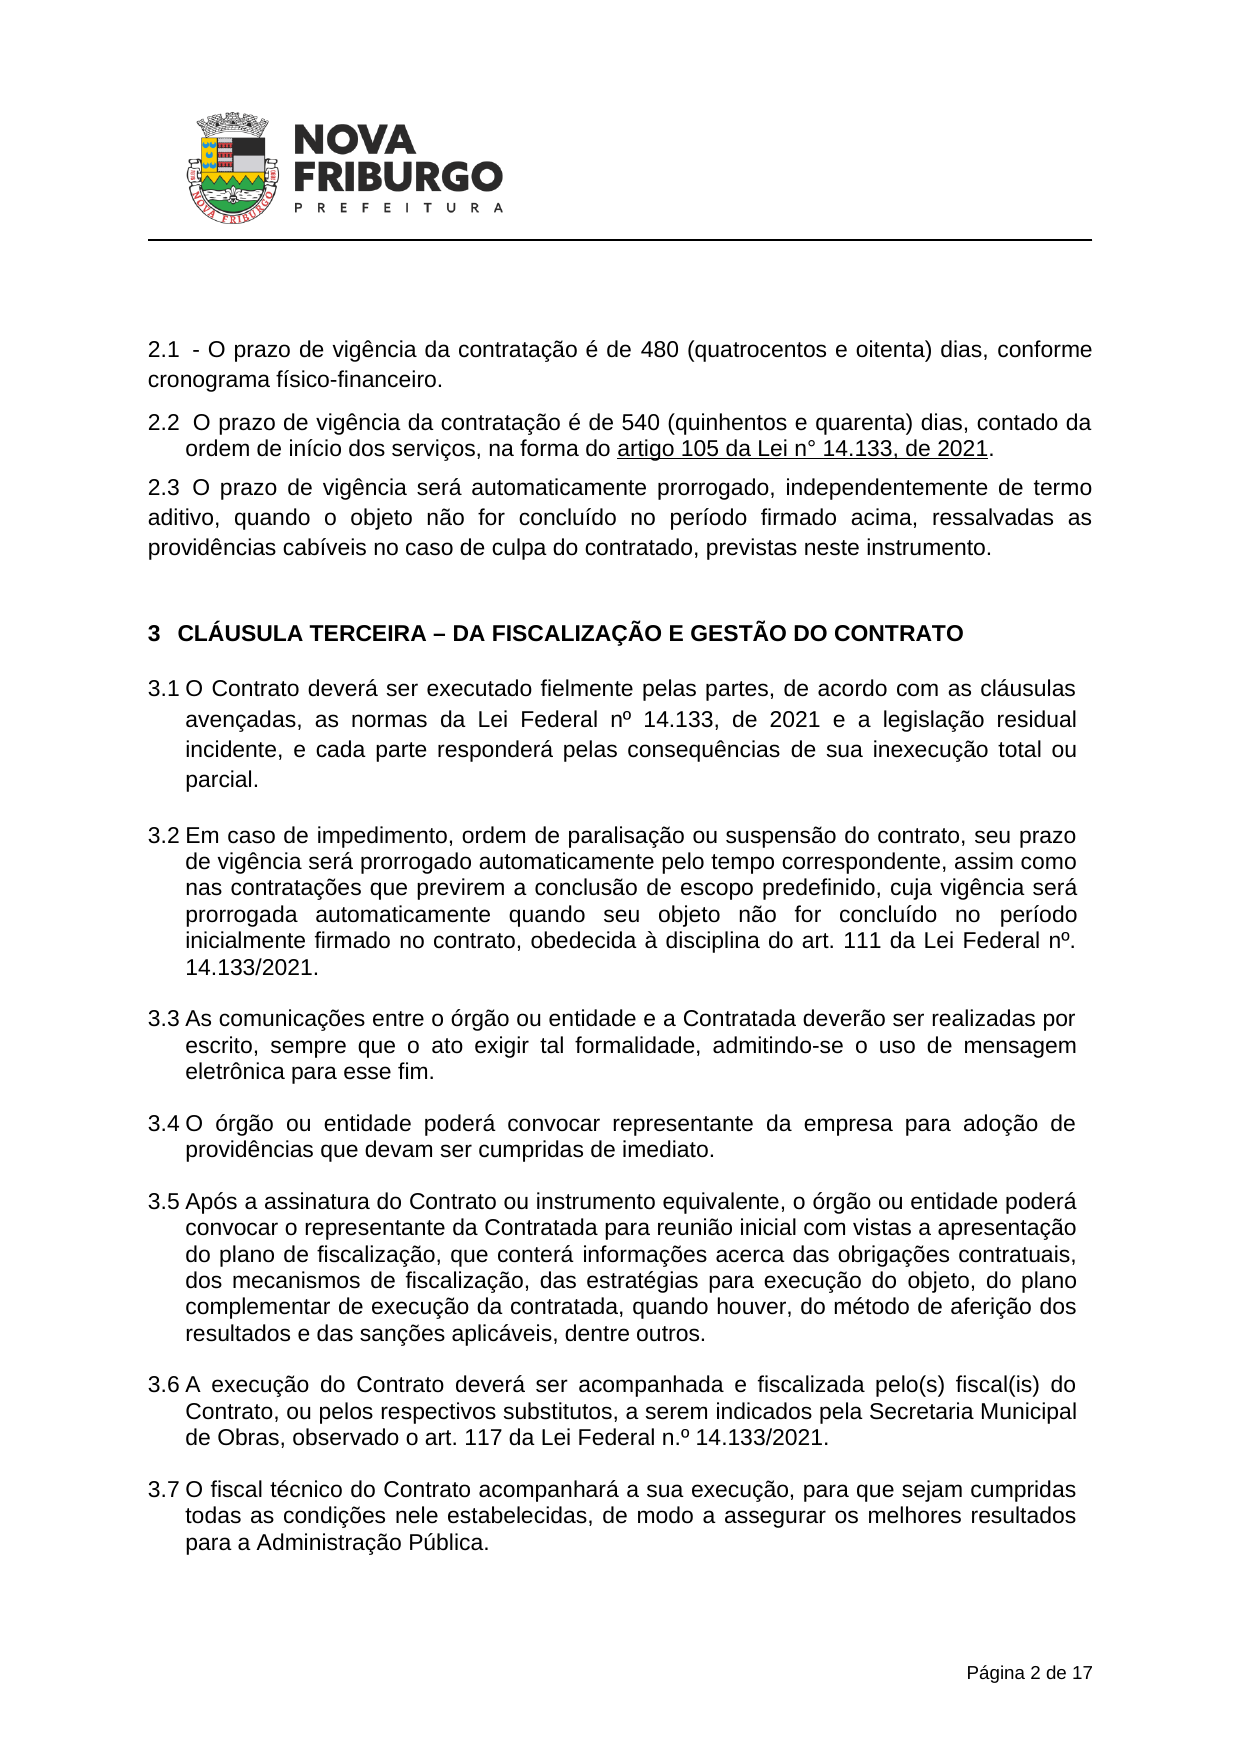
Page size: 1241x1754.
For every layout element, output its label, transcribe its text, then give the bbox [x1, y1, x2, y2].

list O prazo de vigência será automaticamente prorrogado, independentemente de termo aditivo, quando o objeto não for concluído no período firmado acima, ressalvadas as providências cabíveis no caso de culpa do contratado, previstas neste instrumento. [148, 474, 1092, 561]
list CLÁUSULA TERCEIRA – DA FISCALIZAÇÃO E GESTÃO DO CONTRATO [148, 620, 1092, 646]
list O prazo de vigência da contratação é de 540 (quinhentos e quarenta) dias, contado da ordem de início dos serviços, na forma do artigo 105 da Lei n° 14.133, de 2021. [148, 409, 1092, 461]
picture [147, 100, 542, 238]
list O órgão ou entidade poderá convocar representante da empresa para adoção de providências que devam ser cumpridas de imediato. [148, 1110, 1077, 1162]
list A execução do Contrato deverá ser acompanhada e fiscalizada pelo(s) fiscal(is) do Contrato, ou pelos respectivos substitutos, a serem indicados pela Secretaria Municipal de Obras, observado o art. 117 da Lei Federal n.º 14.133/2021. [148, 1371, 1077, 1450]
list Após a assinatura do Contrato ou instrumento equivalente, o órgão ou entidade poderá convocar o representante da Contratada para reunião inicial com vistas a apresentação do plano de fiscalização, que conterá informações acerca das obrigações contratuais, dos mecanismos de fiscalização, das estratégias para execução do objeto, do plano complementar de execução da contratada, quando houver, do método de aferição dos resultados e das sanções aplicáveis, dentre outros. [148, 1188, 1077, 1346]
list - O prazo de vigência da contratação é de 480 (quatrocentos e oitenta) dias, conforme cronograma físico-financeiro. [148, 336, 1092, 392]
list As comunicações entre o órgão ou entidade e a Contratada deverão ser realizadas por escrito, sempre que o ato exigir tal formalidade, admitindo-se o uso de mensagem eletrônica para esse fim. [148, 1005, 1077, 1084]
list Em caso de impedimento, ordem de paralisação ou suspensão do contrato, seu prazo de vigência será prorrogado automaticamente pelo tempo correspondente, assim como nas contratações que previrem a conclusão de escopo predefinido, cuja vigência será prorrogada automaticamente quando seu objeto não for concluído no período inicialmente firmado no contrato, obedecida à disciplina do art. 111 da Lei Federal nº. 14.133/2021. [148, 822, 1077, 980]
list O Contrato deverá ser executado fielmente pelas partes, de acordo com as cláusulas avençadas, as normas da Lei Federal nº 14.133, de 2021 e a legislação residual incidente, e cada parte responderá pelas consequências de sua inexecução total ou parcial. [148, 675, 1077, 792]
list O fiscal técnico do Contrato acompanhará a sua execução, para que sejam cumpridas todas as condições nele estabelecidas, de modo a assegurar os melhores resultados para a Administração Pública. [148, 1476, 1077, 1555]
